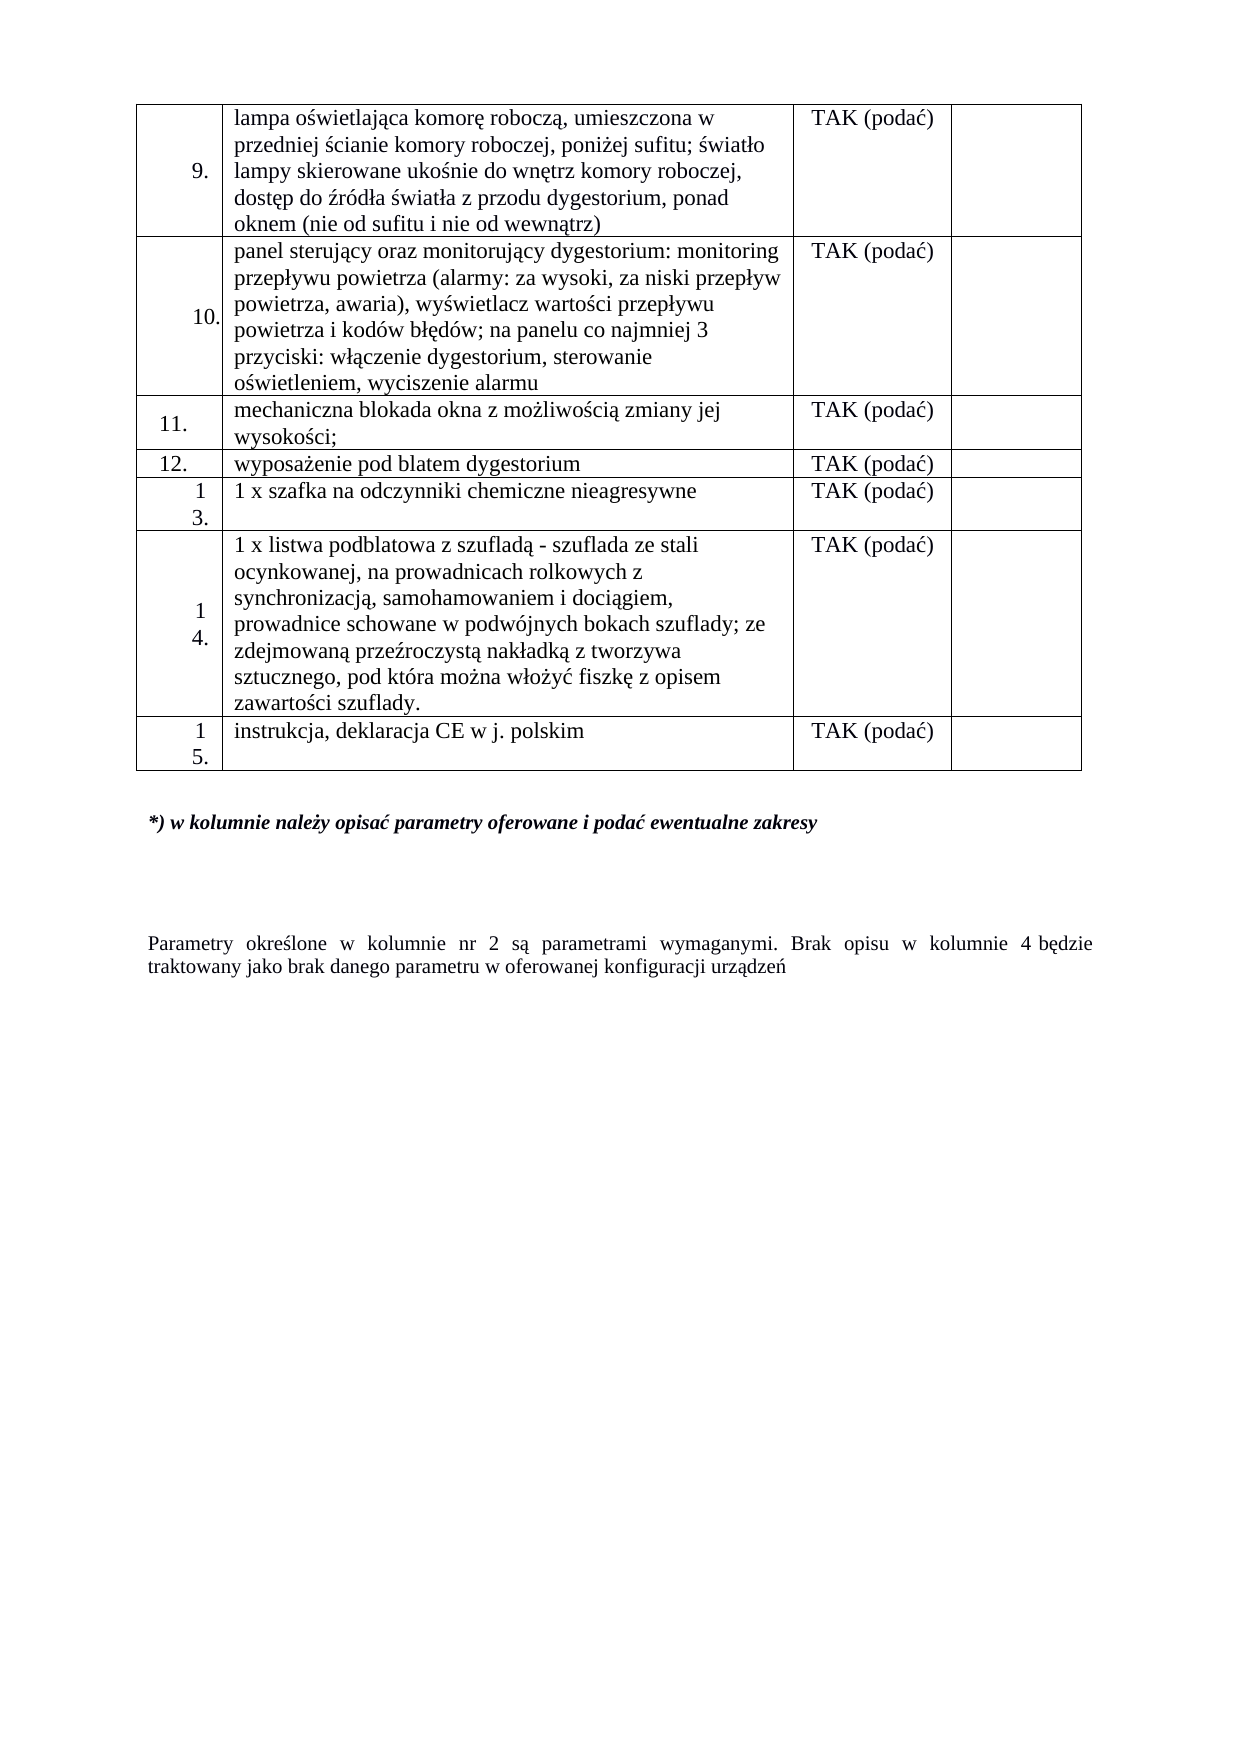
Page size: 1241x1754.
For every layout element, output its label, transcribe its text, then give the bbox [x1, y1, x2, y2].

table_cell mechaniczna blokada okna z możliwością zmiany jej wysokości; [223, 396, 793, 449]
table_cell 14. [137, 531, 222, 716]
table_cell [952, 105, 1081, 236]
table_cell 1 x szafka na odczynniki chemiczne nieagresywne [223, 478, 793, 530]
table_cell panel sterujący oraz monitorujący dygestorium: monitoring przepływu powietrza (alarmy: za wysoki, za niski przepływ powietrza, awaria), wyświetlacz wartości przepływu powietrza i kodów błędów; na panelu co najmniej 3 przyciski: włączenie dygestorium, sterowanie oświetleniem, wyciszenie alarmu [223, 237, 793, 395]
table_cell 13. [137, 478, 222, 530]
table_cell [952, 396, 1081, 449]
table_cell lampa oświetlająca komorę roboczą, umieszczona w przedniej ścianie komory roboczej, poniżej sufitu; światło lampy skierowane ukośnie do wnętrz komory roboczej, dostęp do źródła światła z przodu dygestorium, ponad oknem (nie od sufitu i nie od wewnątrz) [223, 105, 793, 236]
table_cell 9. [137, 105, 222, 236]
table_cell [137, 396, 222, 449]
table_cell [952, 237, 1081, 395]
table_cell 1 x listwa podblatowa z szufladą - szuflada ze stali ocynkowanej, na prowadnicach rolkowych z synchronizacją, samohamowaniem i dociągiem, prowadnice schowane w podwójnych bokach szuflady; ze zdejmowaną przeźroczystą nakładką z tworzywa sztucznego, pod która można włożyć fiszkę z opisem zawartości szuflady. [223, 531, 793, 716]
table_cell [137, 450, 222, 477]
text Parametry określone w kolumnie nr 2 są parametrami wymaganymi. Brak opisu w kolumnie 4 będzie traktowany jako brak danego parametru w oferowanej konfiguracji urządzeń [148, 930, 1093, 978]
table_cell [952, 531, 1081, 716]
table_cell wyposażenie pod blatem dygestorium [223, 450, 793, 477]
table_cell TAK (podać) [794, 478, 951, 530]
table_cell TAK (podać) [794, 531, 951, 716]
table_cell [952, 717, 1081, 769]
table_cell [952, 478, 1081, 530]
table_cell TAK (podać) [794, 717, 951, 769]
table_cell TAK (podać) [794, 237, 951, 395]
table_cell [137, 237, 222, 395]
text *) w kolumnie należy opisać parametry oferowane i podać ewentualne zakresy [148, 810, 1093, 834]
table_cell TAK (podać) [794, 450, 951, 477]
table_cell 15. [137, 717, 222, 769]
table_cell TAK (podać) [794, 396, 951, 449]
table_cell instrukcja, deklaracja CE w j. polskim [223, 717, 793, 769]
table_cell [952, 450, 1081, 477]
table_cell TAK (podać) [794, 105, 951, 236]
